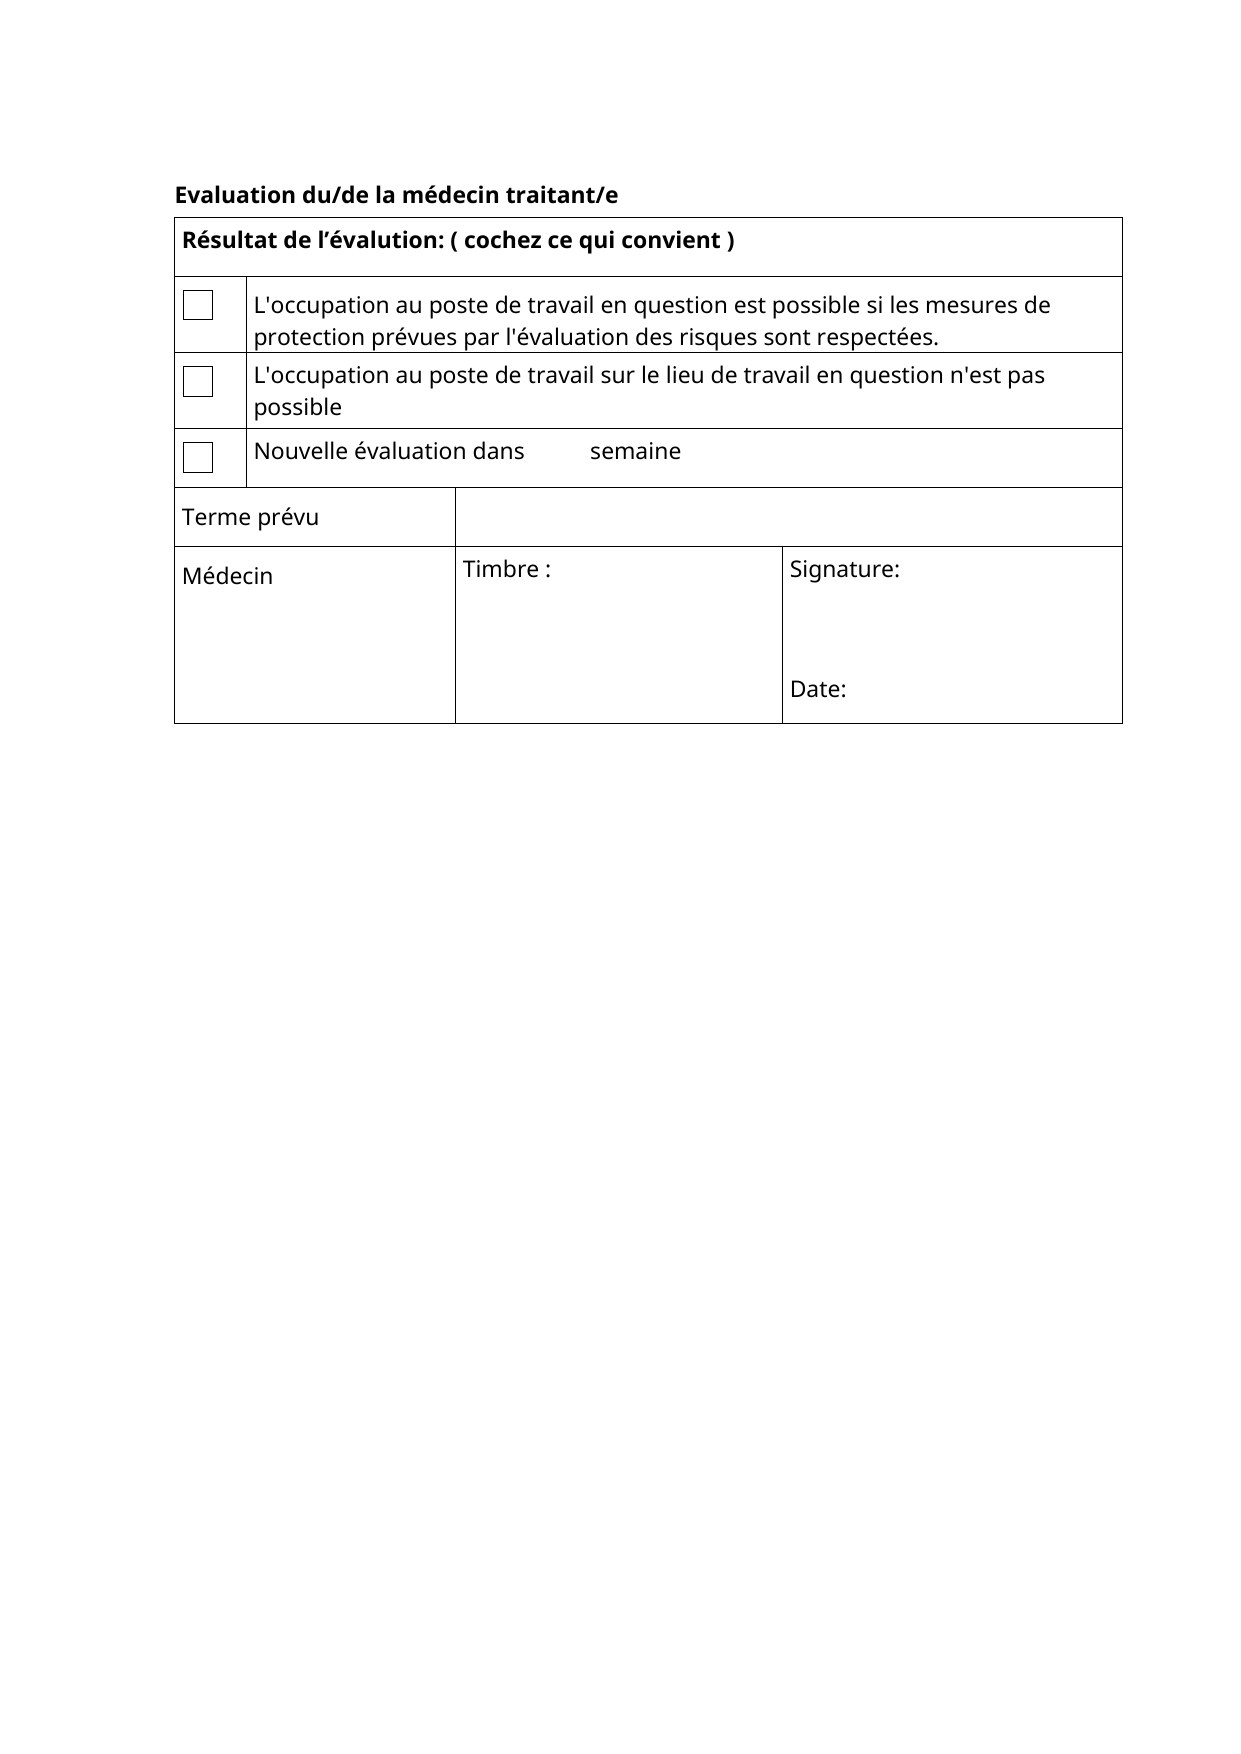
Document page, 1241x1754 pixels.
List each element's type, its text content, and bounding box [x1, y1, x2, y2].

text Evaluation du/de la médecin traitant/e [174, 179, 1122, 211]
table_cell [175, 277, 246, 352]
table_cell [175, 353, 246, 428]
table_cell Date: [783, 591, 1122, 723]
table_cell Nouvelle évaluation dans semaine [247, 429, 1122, 487]
table_cell [175, 591, 455, 723]
table_cell Timbre : [456, 547, 782, 591]
table_cell Terme prévu [175, 488, 455, 546]
table_cell [175, 429, 246, 487]
table_cell L'occupation au poste de travail en question est possible si les mesures de protection prévues par l'évaluation des risques sont respectées. [247, 277, 1122, 352]
table_header Résultat de l’évalution: ( cochez ce qui convient ) [175, 218, 1122, 276]
table_cell Médecin [175, 547, 455, 591]
table_cell [456, 488, 1122, 546]
table_cell L'occupation au poste de travail sur le lieu de travail en question n'est pas possible [247, 353, 1122, 428]
table_cell [456, 591, 782, 723]
table_cell Signature: [783, 547, 1122, 591]
